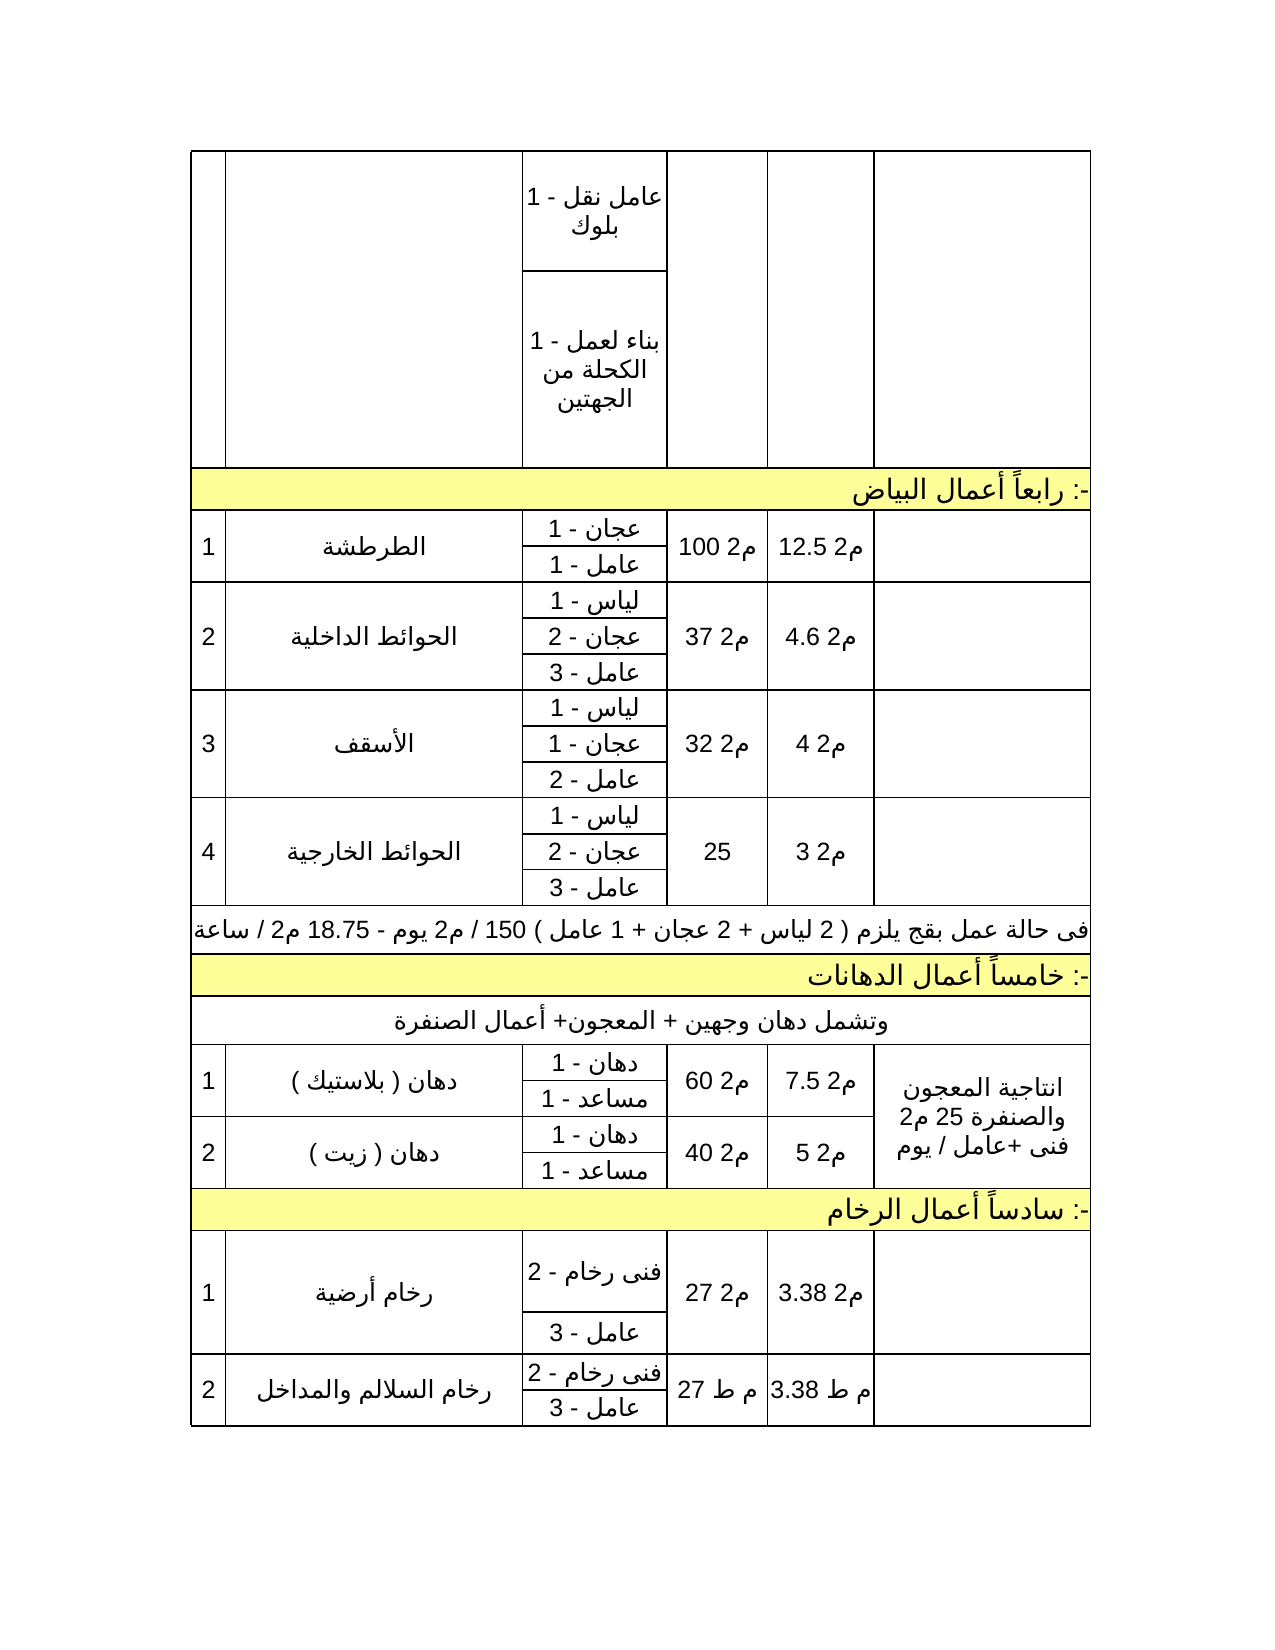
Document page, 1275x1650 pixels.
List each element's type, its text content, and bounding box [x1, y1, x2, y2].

table_cell الأسقف [226, 691, 522, 797]
table_cell [875, 583, 1090, 689]
table_cell 3 - عامل [523, 655, 666, 689]
table_cell 3 - عامل [523, 1391, 666, 1425]
table_cell 27 م ط [668, 1355, 767, 1425]
table_cell 3 [192, 691, 225, 797]
table_cell 5 م2 [768, 1117, 873, 1187]
table_cell 3 - عامل [523, 870, 666, 905]
table_cell 40 م2 [668, 1117, 767, 1187]
table_cell 3 - عامل [523, 1313, 666, 1353]
table_cell دهان ( زيت ) [226, 1117, 522, 1187]
table_cell سادساً أعمال الرخام :- [192, 1189, 1090, 1230]
table_cell 1 - لياس [523, 583, 666, 617]
table_cell 2 - فنى رخام [523, 1355, 666, 1389]
table_cell 2 - عجان [523, 835, 666, 869]
table_cell 1 - عجان [523, 511, 666, 545]
table_cell 7.5 م2 [768, 1045, 873, 1116]
table_cell 1 [192, 1045, 225, 1116]
table_cell 2 [192, 1117, 225, 1187]
table_cell [875, 691, 1090, 797]
table_cell 3.38 م ط [768, 1355, 873, 1425]
table_cell 37 م2 [668, 583, 767, 689]
table_cell 27 م2 [668, 1231, 767, 1353]
table_cell رابعاً أعمال البياض :- [192, 469, 1090, 509]
table_cell 4.6 م2 [768, 583, 873, 689]
table_cell 25 [668, 798, 767, 905]
table_cell الحوائط الخارجية [226, 798, 522, 905]
table_cell 60 م2 [668, 1045, 767, 1116]
table_cell 12.5 م2 [768, 511, 873, 581]
table_cell 1 - مساعد [523, 1081, 666, 1116]
table_cell 1 - بناء لعمل الكحلة من الجهتين [523, 272, 666, 467]
table_cell 1 [192, 511, 225, 581]
table_cell 2 - عامل [523, 763, 666, 797]
table_cell [875, 1231, 1090, 1353]
table_cell 2 - عجان [523, 619, 666, 653]
table_cell 1 - عامل نقل بلوك [523, 152, 666, 270]
table_cell 1 - عجان [523, 727, 666, 761]
table_cell 1 - دهان [523, 1045, 666, 1080]
table_cell 2 [192, 1355, 225, 1425]
table_cell 32 م2 [668, 691, 767, 797]
table_cell 1 - مساعد [523, 1153, 666, 1187]
table_cell فى حالة عمل بقج يلزم ( 2 لياس + 2 عجان + 1 عامل ) 150 / م2 يوم - 18.75 م2 / ساعة [192, 906, 1090, 953]
table_cell 4 [192, 798, 225, 905]
table_cell [875, 1355, 1090, 1425]
table_cell 1 - دهان [523, 1117, 666, 1152]
table_cell 1 - لياس [523, 798, 666, 833]
table_cell 1 - لياس [523, 691, 666, 725]
table_cell 3.38 م2 [768, 1231, 873, 1353]
table_cell دهان ( بلاستيك ) [226, 1045, 522, 1116]
table_cell 1 [192, 1231, 225, 1353]
table_cell [875, 511, 1090, 581]
table_cell 3 م2 [768, 798, 873, 905]
table_cell رخام أرضية [226, 1231, 522, 1353]
table_cell 4 م2 [768, 691, 873, 797]
table_cell 1 - عامل [523, 547, 666, 581]
table_cell وتشمل دهان وجهين + المعجون+ أعمال الصنفرة [192, 997, 1090, 1044]
table_cell انتاجية المعجون والصنفرة 25 م2 فنى +عامل / يوم [875, 1045, 1090, 1187]
table_cell 2 [192, 583, 225, 689]
table_cell خامساً أعمال الدهانات :- [192, 955, 1090, 995]
table_cell رخام السلالم والمداخل [226, 1355, 522, 1425]
table_cell 2 - فنى رخام [523, 1231, 666, 1311]
table_cell الحوائط الداخلية [226, 583, 522, 689]
table_cell الطرطشة [226, 511, 522, 581]
table_cell [875, 798, 1090, 905]
table_cell 100 م2 [668, 511, 767, 581]
